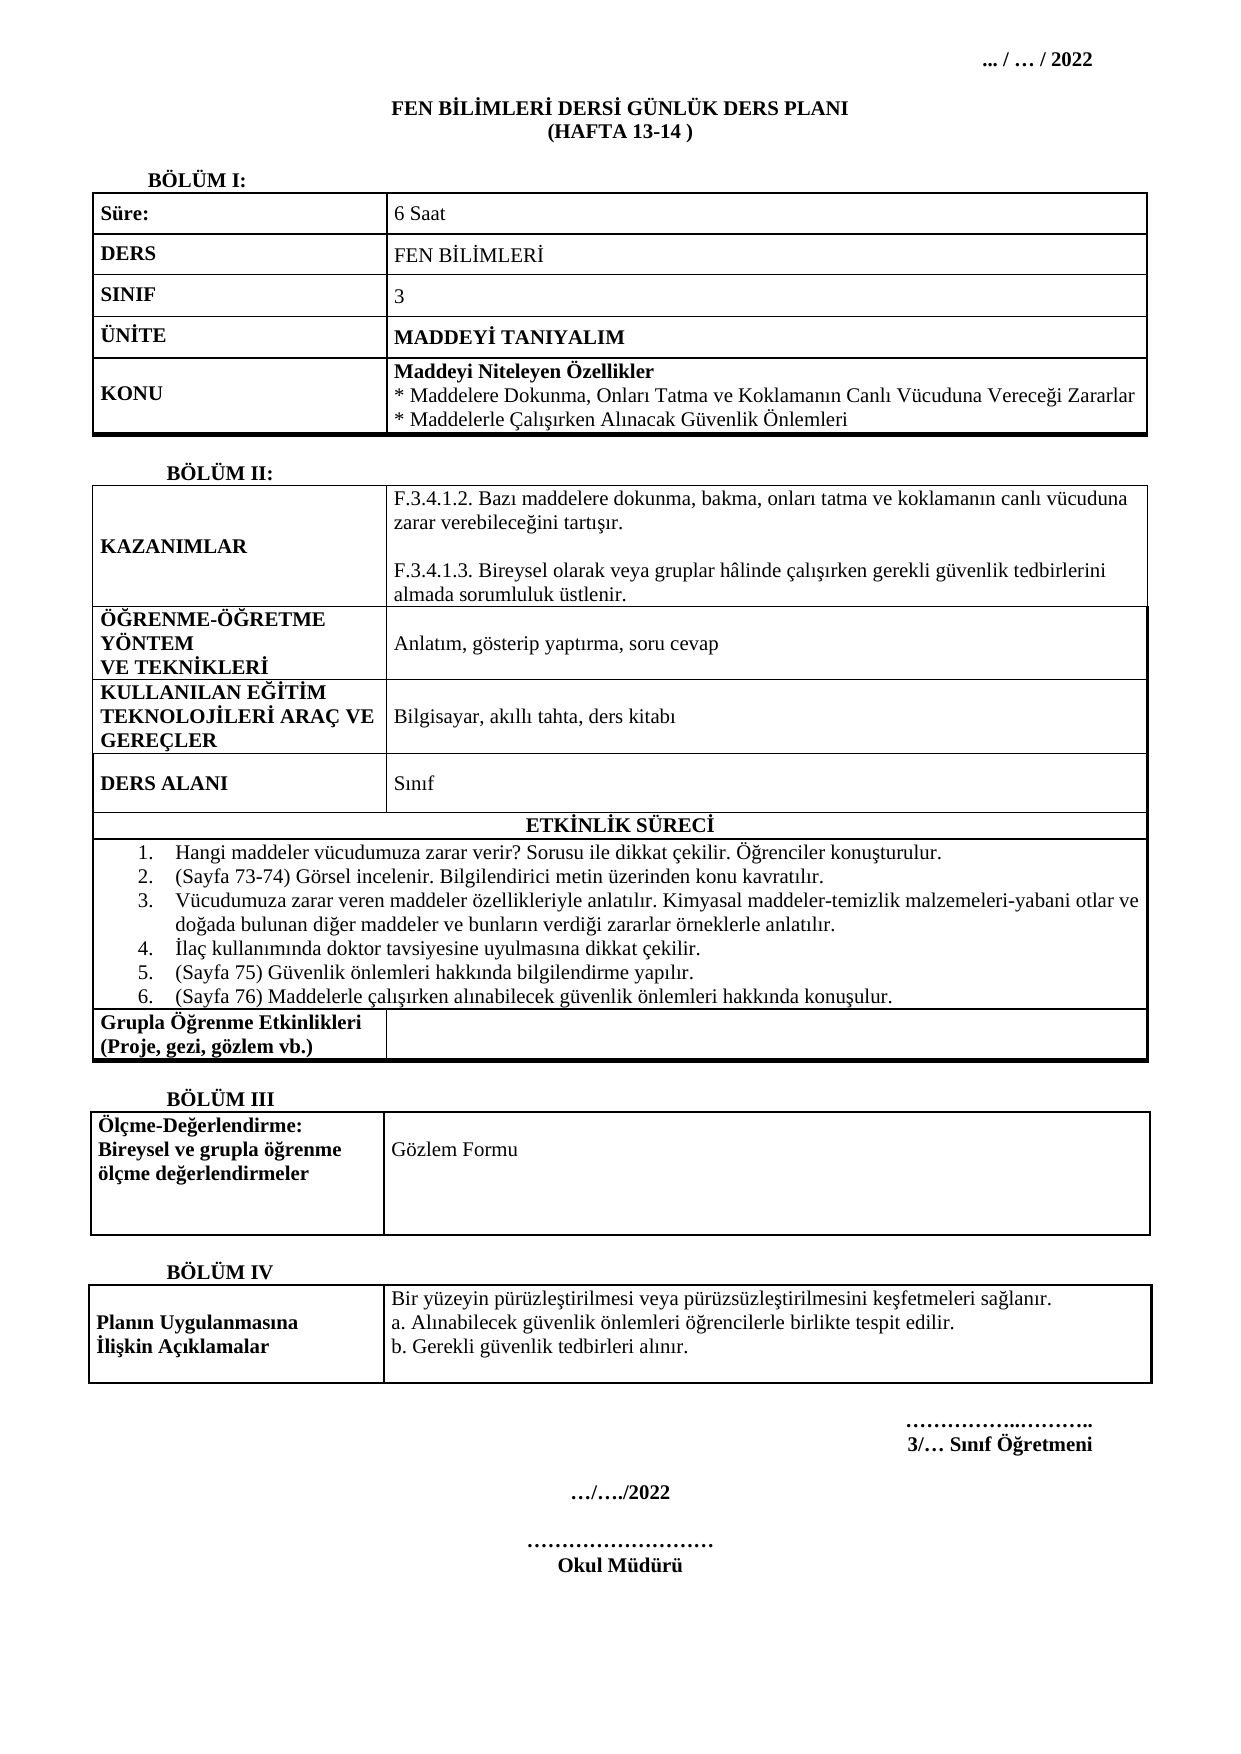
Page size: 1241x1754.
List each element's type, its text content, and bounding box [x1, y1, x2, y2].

text Okul Müdürü [148, 1552, 1092, 1577]
table_cell FEN BİLİMLERİ [388, 235, 1146, 274]
table_header Bir yüzeyin pürüzleştirilmesi veya pürüzsüzleştirilmesini keşfetmeleri sağlanır. a. Alınabilecek güvenlik önlemleri öğrencilerle birlikte tespit edilir. b. Gerekli güvenlik tedbirleri alınır. [385, 1286, 1150, 1382]
text BÖLÜM II: [148, 461, 1092, 484]
text FEN BİLİMLERİ DERSİ GÜNLÜK DERS PLANI [148, 95, 1092, 119]
table_cell KULLANILAN EĞİTİM TEKNOLOJİLERİ ARAÇ VE GEREÇLER [93, 680, 386, 752]
table_cell ÖĞRENME-ÖĞRETME YÖNTEM VE TEKNİKLERİ [93, 607, 386, 679]
text 3/… Sınıf Öğretmeni [148, 1432, 1092, 1456]
subtitle BÖLÜM III [148, 1087, 1092, 1111]
table_cell Hangi maddeler vücudumuza zarar verir? Sorusu ile dikkat çekilir. Öğrenciler konuşturulur. (Sayfa 73-74) Görsel incelenir. Bilgilendirici metin üzerinden konu kavratılır. Vücudumuza zarar veren maddeler özellikleriyle anlatılır. Kimyasal maddeler-temizlik malzemeleri-yabani otlar ve doğada bulunan diğer maddeler ve bunların verdiği zararlar örneklerle anlatılır. İlaç kullanımında doktor tavsiyesine uyulmasına dikkat çekilir. (Sayfa 75) Güvenlik önlemleri hakkında bilgilendirme yapılır. (Sayfa 76) Maddelerle çalışırken alınabilecek güvenlik önlemleri hakkında konuşulur. [94, 840, 1146, 1008]
text ……………………… [148, 1528, 1092, 1552]
text ... / … / 2022 [148, 47, 1092, 71]
table_header KAZANIMLAR [93, 486, 386, 606]
table_cell MADDEYİ TANIYALIM [388, 317, 1146, 357]
table_cell Anlatım, gösterip yaptırma, soru cevap [387, 607, 1146, 679]
table_header F.3.4.1.2. Bazı maddelere dokunma, bakma, onları tatma ve koklamanın canlı vücuduna zarar verebileceğini tartışır. F.3.4.1.3. Bireysel olarak veya gruplar hâlinde çalışırken gerekli güvenlik tedbirlerini almada sorumluluk üstlenir. [387, 486, 1147, 606]
table_cell Sınıf [387, 754, 1146, 812]
table_header Planın Uygulanmasına İlişkin Açıklamalar [90, 1286, 383, 1382]
table_cell DERS ALANI [94, 754, 386, 812]
text (HAFTA 13-14 ) [148, 119, 1092, 143]
table_cell DERS [94, 235, 386, 274]
table_cell ÜNİTE [94, 317, 386, 357]
table_cell Maddeyi Niteleyen Özellikler * Maddelere Dokunma, Onları Tatma ve Koklamanın Canlı Vücuduna Vereceği Zararlar * Maddelerle Çalışırken Alınacak Güvenlik Önlemleri [388, 359, 1146, 432]
table_header 6 Saat [388, 194, 1146, 233]
text BÖLÜM I: [148, 168, 1092, 192]
table_cell 3 [388, 275, 1146, 316]
subtitle BÖLÜM IV [148, 1259, 1092, 1284]
table_cell Bilgisayar, akıllı tahta, ders kitabı [387, 680, 1146, 752]
table_header Süre: [94, 194, 386, 233]
table_cell ETKİNLİK SÜRECİ [94, 813, 1146, 837]
table_header Ölçme-Değerlendirme: Bireysel ve grupla öğrenme ölçme değerlendirmeler [92, 1113, 383, 1233]
table_cell SINIF [94, 275, 386, 316]
text ……………..……….. [148, 1408, 1092, 1432]
table_cell KONU [94, 359, 386, 432]
table_cell [387, 1010, 1146, 1058]
text …/…./2022 [148, 1480, 1092, 1504]
table_cell Grupla Öğrenme Etkinlikleri (Proje, gezi, gözlem vb.) [94, 1010, 386, 1058]
table_header Gözlem Formu [385, 1113, 1149, 1233]
